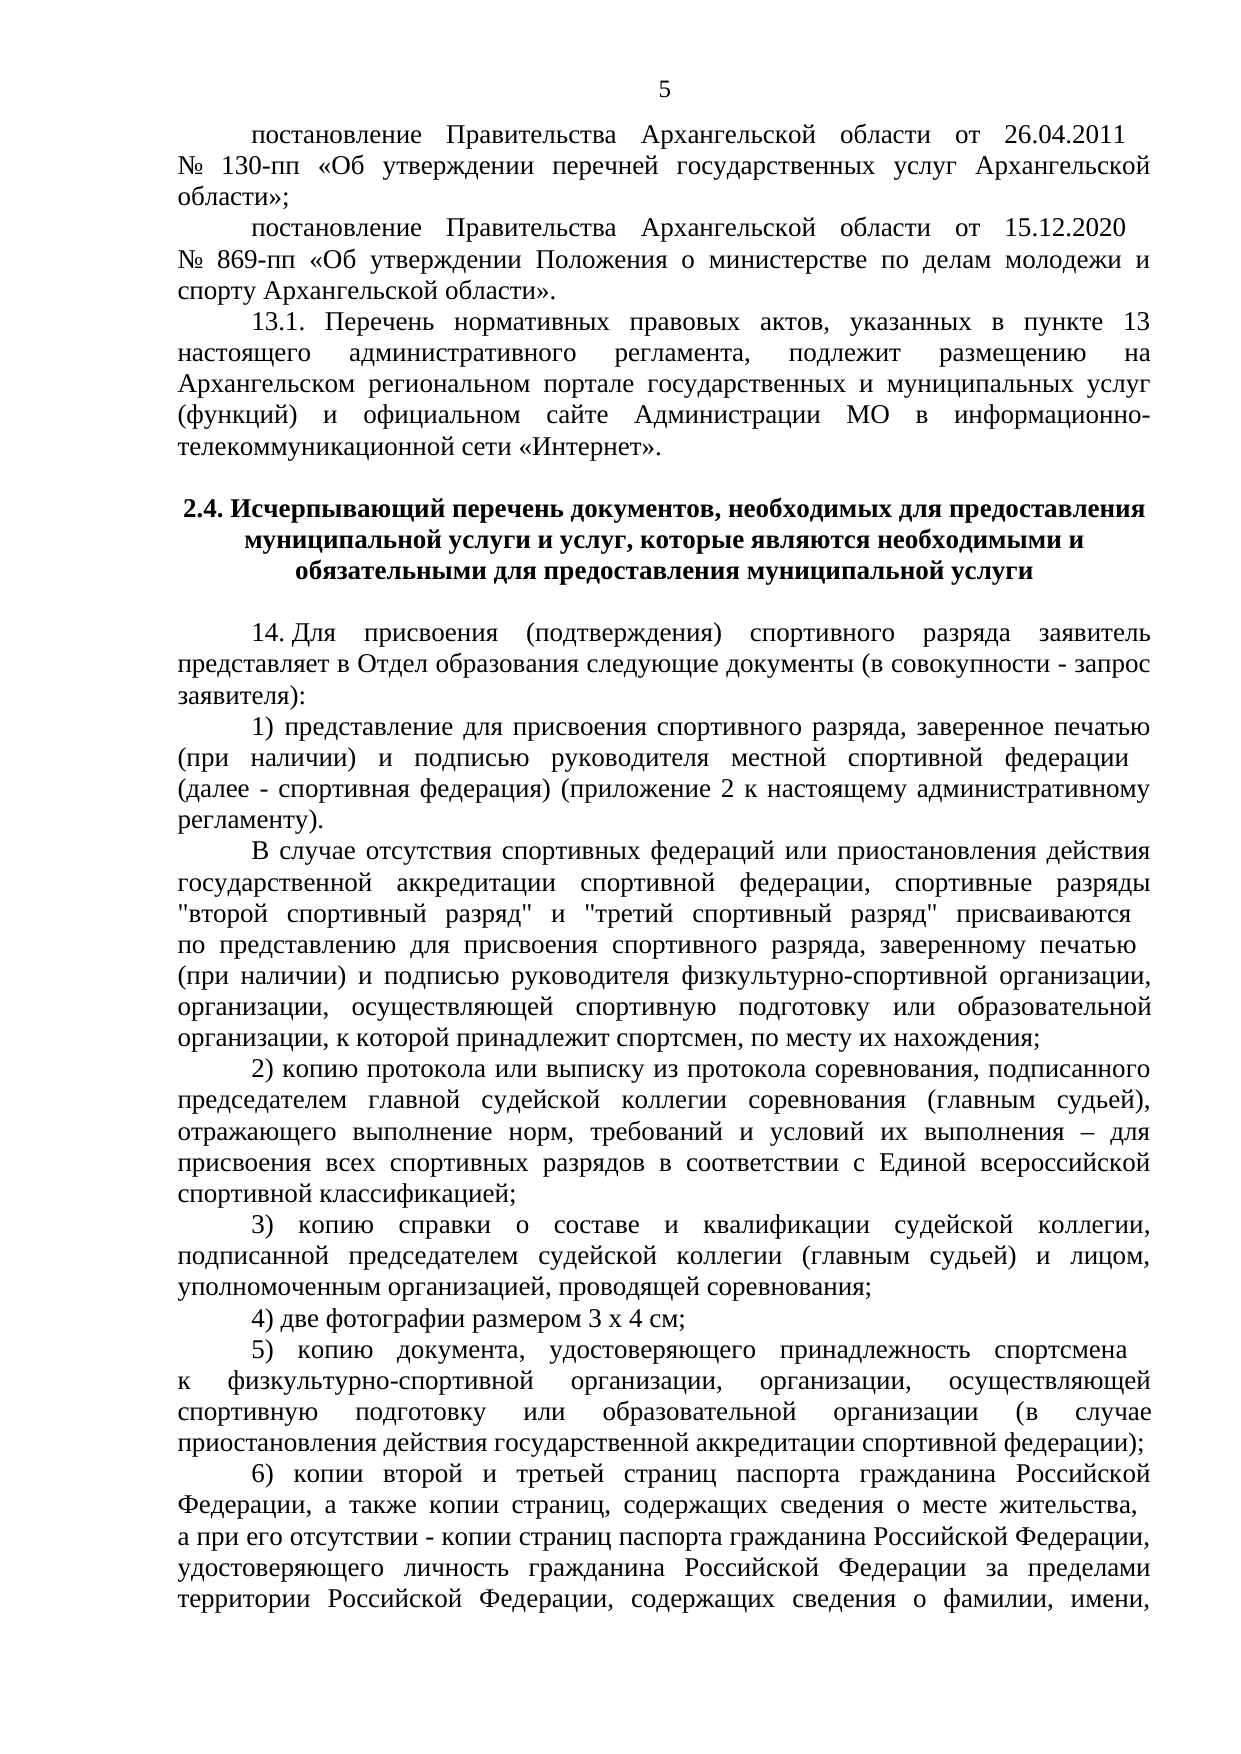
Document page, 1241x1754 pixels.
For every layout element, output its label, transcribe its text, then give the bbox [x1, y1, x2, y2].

text 5) копию документа, удостоверяющего принадлежность спортсмена к физкультурно-спортивной организации, организации, осуществляющей спортивную подготовку или образовательной организации (в случае приостановления действия государственной аккредитации спортивной федерации); [177, 1333, 1152, 1457]
list Для присвоения (подтверждения) спортивного разряда заявитель представляет в Отдел образования следующие документы (в совокупности - запрос заявителя): [177, 616, 1152, 710]
text 1) представление для присвоения спортивного разряда, заверенное печатью (при наличии) и подписью руководителя местной спортивной федерации (далее - спортивная федерация) (приложение 2 к настоящему административному регламенту). [177, 710, 1152, 834]
text В случае отсутствия спортивных федераций или приостановления действия государственной аккредитации спортивной федерации, спортивные разряды "второй спортивный разряд" и "третий спортивный разряд" присваиваются по представлению для присвоения спортивного разряда, заверенному печатью (при наличии) и подписью руководителя физкультурно-спортивной организации, организации, осуществляющей спортивную подготовку или образовательной организации, к которой принадлежит спортсмен, по месту их нахождения; [177, 834, 1152, 1052]
text 4) две фотографии размером 3 x 4 см; [177, 1302, 1152, 1333]
text постановление Правительства Архангельской области от 15.12.2020 № 869-пп «Об утверждении Положения о министерстве по делам молодежи и спорту Архангельской области». [177, 212, 1152, 305]
text 3) копию справки о составе и квалификации судейской коллегии, подписанной председателем судейской коллегии (главным судьей) и лицом, уполномоченным организацией, проводящей соревнования; [177, 1208, 1152, 1302]
text 2) копию протокола или выписку из протокола соревнования, подписанного председателем главной судейской коллегии соревнования (главным судьей), отражающего выполнение норм, требований и условий их выполнения – для присвоения всех спортивных разрядов в соответствии с Единой всероссийской спортивной классификацией; [177, 1052, 1152, 1208]
text 13.1. Перечень нормативных правовых актов, указанных в пункте 13 настоящего административного регламента, подлежит размещению на Архангельском региональном портале государственных и муниципальных услуг (функций) и официальном сайте Администрации МО в информационно-телекоммуникационной сети «Интернет». [177, 305, 1152, 461]
text 2.4. Исчерпывающий перечень документов, необходимых для предоставления муниципальной услуги и услуг, которые являются необходимыми и обязательными для предоставления муниципальной услуги [177, 492, 1152, 585]
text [177, 1457, 1152, 1613]
text постановление Правительства Архангельской области от 26.04.2011 № 130-пп «Об утверждении перечней государственных услуг Архангельской области»; [177, 118, 1152, 212]
